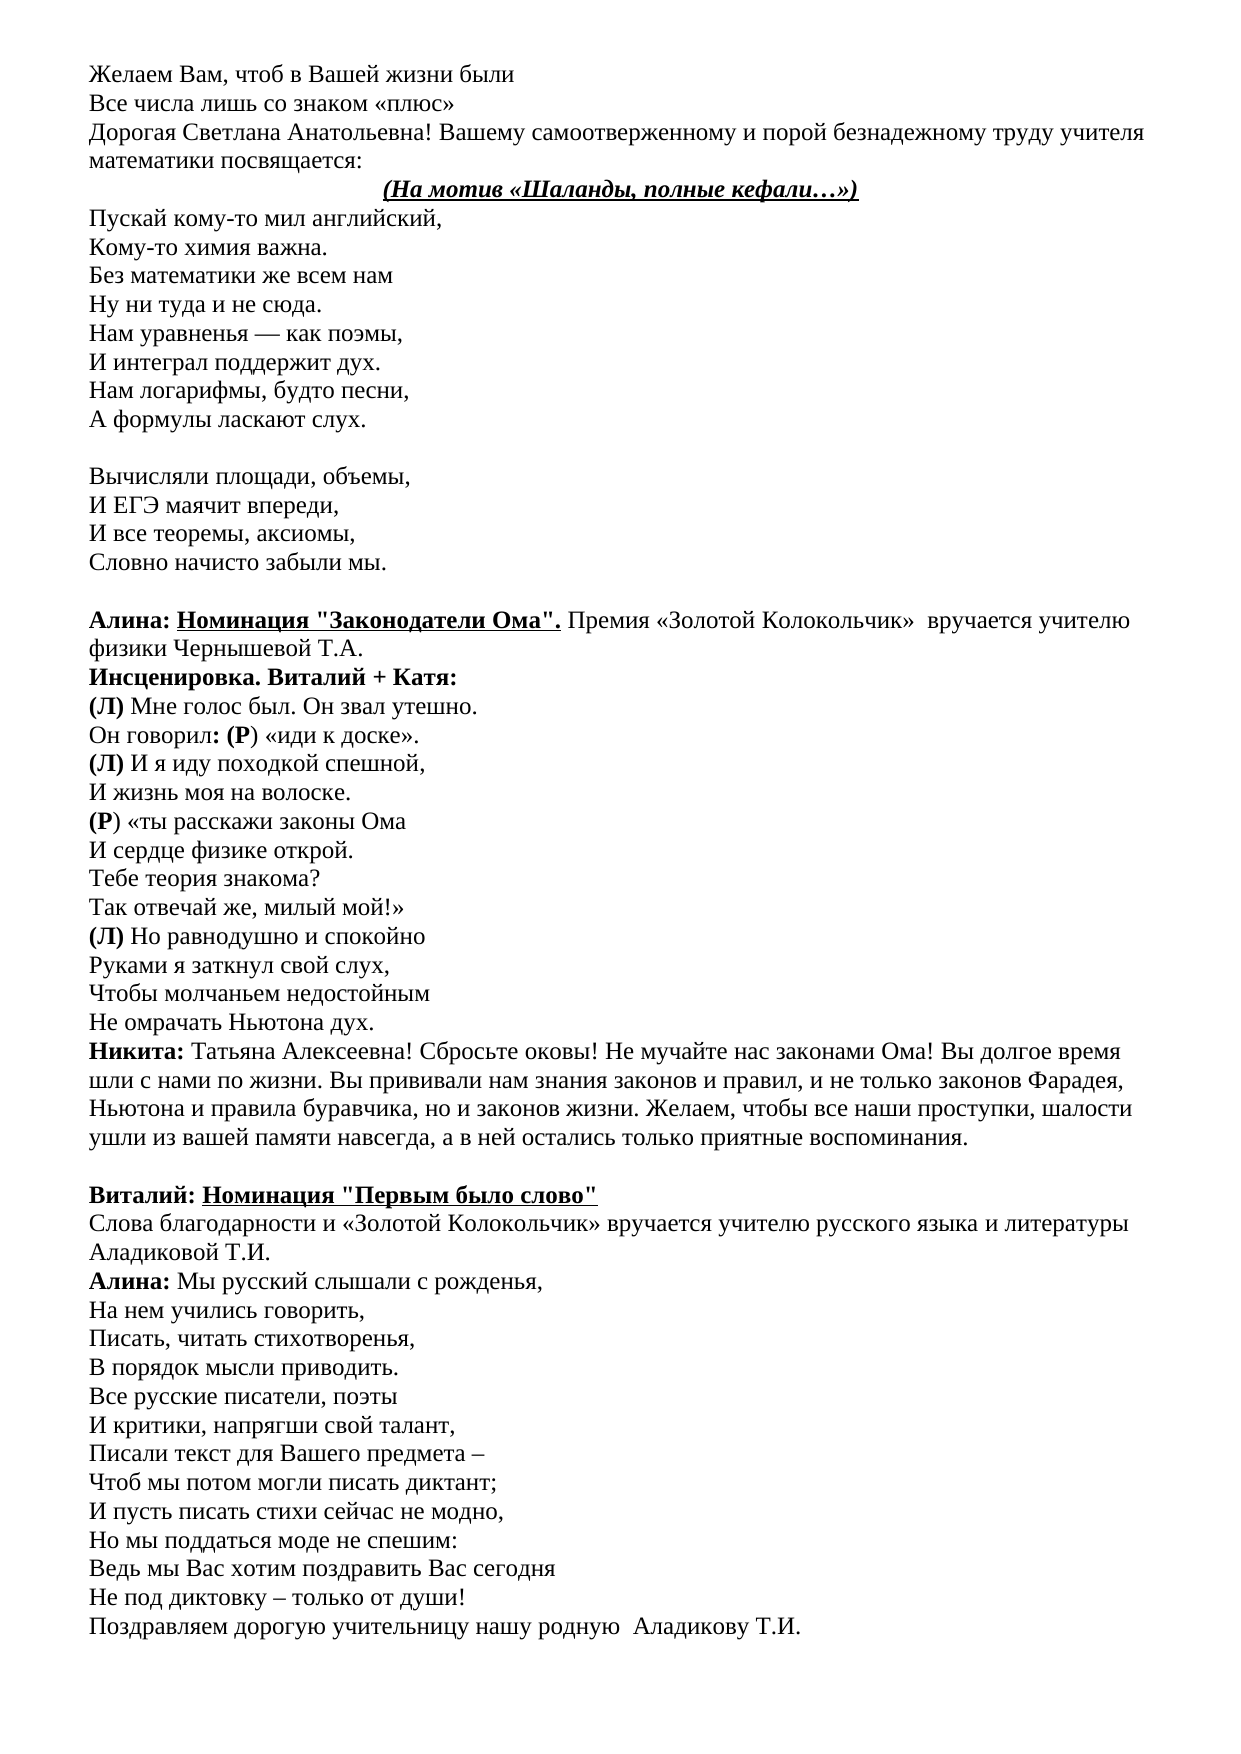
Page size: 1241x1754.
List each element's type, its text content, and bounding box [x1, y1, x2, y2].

text Поздравляем дорогую учительницу нашу родную Аладикову Т.И. [89, 1611, 1152, 1640]
text Вычисляли площади, объемы, И ЕГЭ маячит впереди, И все теоремы, аксиомы, Словно начисто забыли мы. [89, 461, 1152, 576]
text И сердце физике открой. [89, 835, 1152, 863]
text (Р) «ты расскажи законы Ома [89, 806, 1152, 835]
text Руками я заткнул свой слух, [89, 950, 1152, 978]
text И жизнь моя на волоске. [89, 777, 1152, 806]
text (Л) Мне голос был. Он звал утешно. [89, 691, 1152, 720]
text Тебе теория знакома? [89, 863, 1152, 892]
text (Л) Но равнодушно и спокойно [89, 921, 1152, 950]
text Инсценировка. Виталий + Катя: [89, 662, 1152, 691]
text Чтобы молчаньем недостойным [89, 978, 1152, 1007]
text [89, 59, 1152, 117]
text Слова благодарности и «Золотой Колокольчик» вручается учителю русского языка и литературы Аладиковой Т.И. [89, 1208, 1152, 1266]
text (Л) И я иду походкой спешной, [89, 748, 1152, 777]
text Дорогая Светлана Анатольевна! Вашему самоотверженному и порой безнадежному труду учителя математики посвящается: [89, 117, 1152, 174]
text Не омрачать Ньютона дух. [89, 1007, 1152, 1036]
text Пускай кому-то мил английский, Кому-то химия важна. Без математики же всем нам Ну ни туда и не сюда. Нам уравненья — как поэмы, И интеграл поддержит дух. Нам логарифмы, будто песни, А формулы ласкают слух. [89, 203, 1152, 461]
text Алина: Номинация "Законодатели Ома". Премия «Золотой Колокольчик» вручается учителю физики Чернышевой Т.А. [89, 605, 1152, 662]
text Никита: Татьяна Алексеевна! Сбросьте оковы! Не мучайте нас законами Ома! Вы долгое время шли с нами по жизни. Вы прививали нам знания законов и правил, и не только законов Фарадея, Ньютона и правила буравчика, но и законов жизни. Желаем, чтобы все наши проступки, шалости ушли из вашей памяти навсегда, а в ней остались только приятные воспоминания. [89, 1036, 1152, 1151]
text (На мотив «Шаланды, полные кефали…») [89, 174, 1152, 203]
text Он говорил: (Р) «иди к доске». [89, 720, 1152, 748]
text Алина: Мы русский слышали с рожденья, На нем учились говорить, Писать, читать стихотворенья, В порядок мысли приводить. Все русские писатели, поэты И критики, напрягши свой талант, Писали текст для Вашего предмета – Чтоб мы потом могли писать диктант; И пусть писать стихи сейчас не модно, Но мы поддаться моде не спешим: Ведь мы Вас хотим поздравить Вас сегодня Не под диктовку – только от души! [89, 1266, 1152, 1611]
text Так отвечай же, милый мой!» [89, 892, 1152, 921]
text Виталий: Номинация "Первым было слово" [89, 1180, 1152, 1208]
